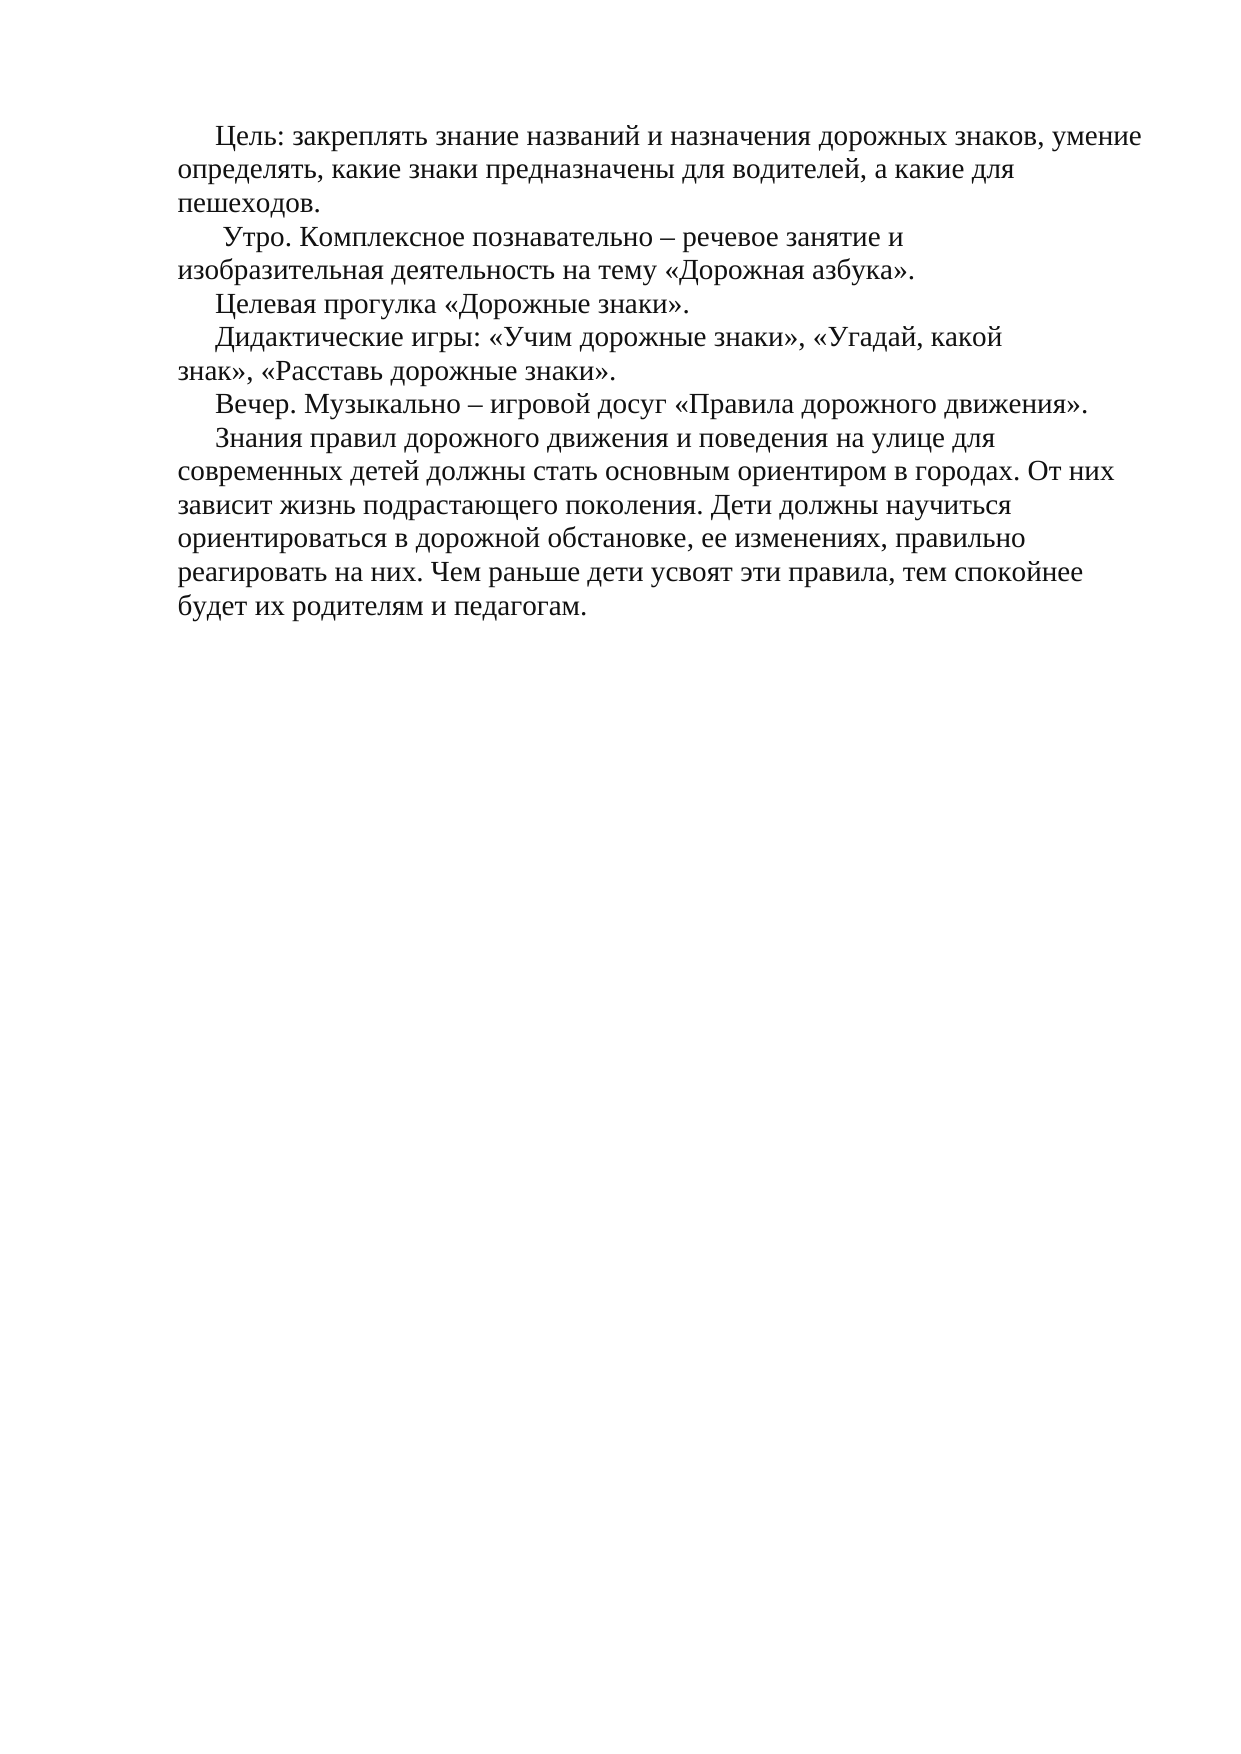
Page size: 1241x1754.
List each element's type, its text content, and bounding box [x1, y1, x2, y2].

text Утро. Комплексное познавательно – речевое занятие и изобразительная деятельность на тему «Дорожная азбука». [177, 219, 1152, 286]
text Целевая прогулка «Дорожные знаки». [177, 286, 1152, 319]
text Вечер. Музыкально – игровой досуг «Правила дорожного движения». [177, 386, 1152, 420]
text Дидактические игры: «Учим дорожные знаки», «Угадай, какой знак», «Расставь дорожные знаки». [177, 319, 1152, 386]
text Знания правил дорожного движения и поведения на улице для современных детей должны стать основным ориентиром в городах. От них зависит жизнь подрастающего поколения. Дети должны научиться ориентироваться в дорожной обстановке, ее изменениях, правильно реагировать на них. Чем раньше дети усвоят эти правила, тем спокойнее будет их родителям и педагогам. [177, 420, 1152, 621]
text Цель: закреплять знание названий и назначения дорожных знаков, умение определять, какие знаки предназначены для водителей, а какие для пешеходов. [177, 118, 1152, 219]
